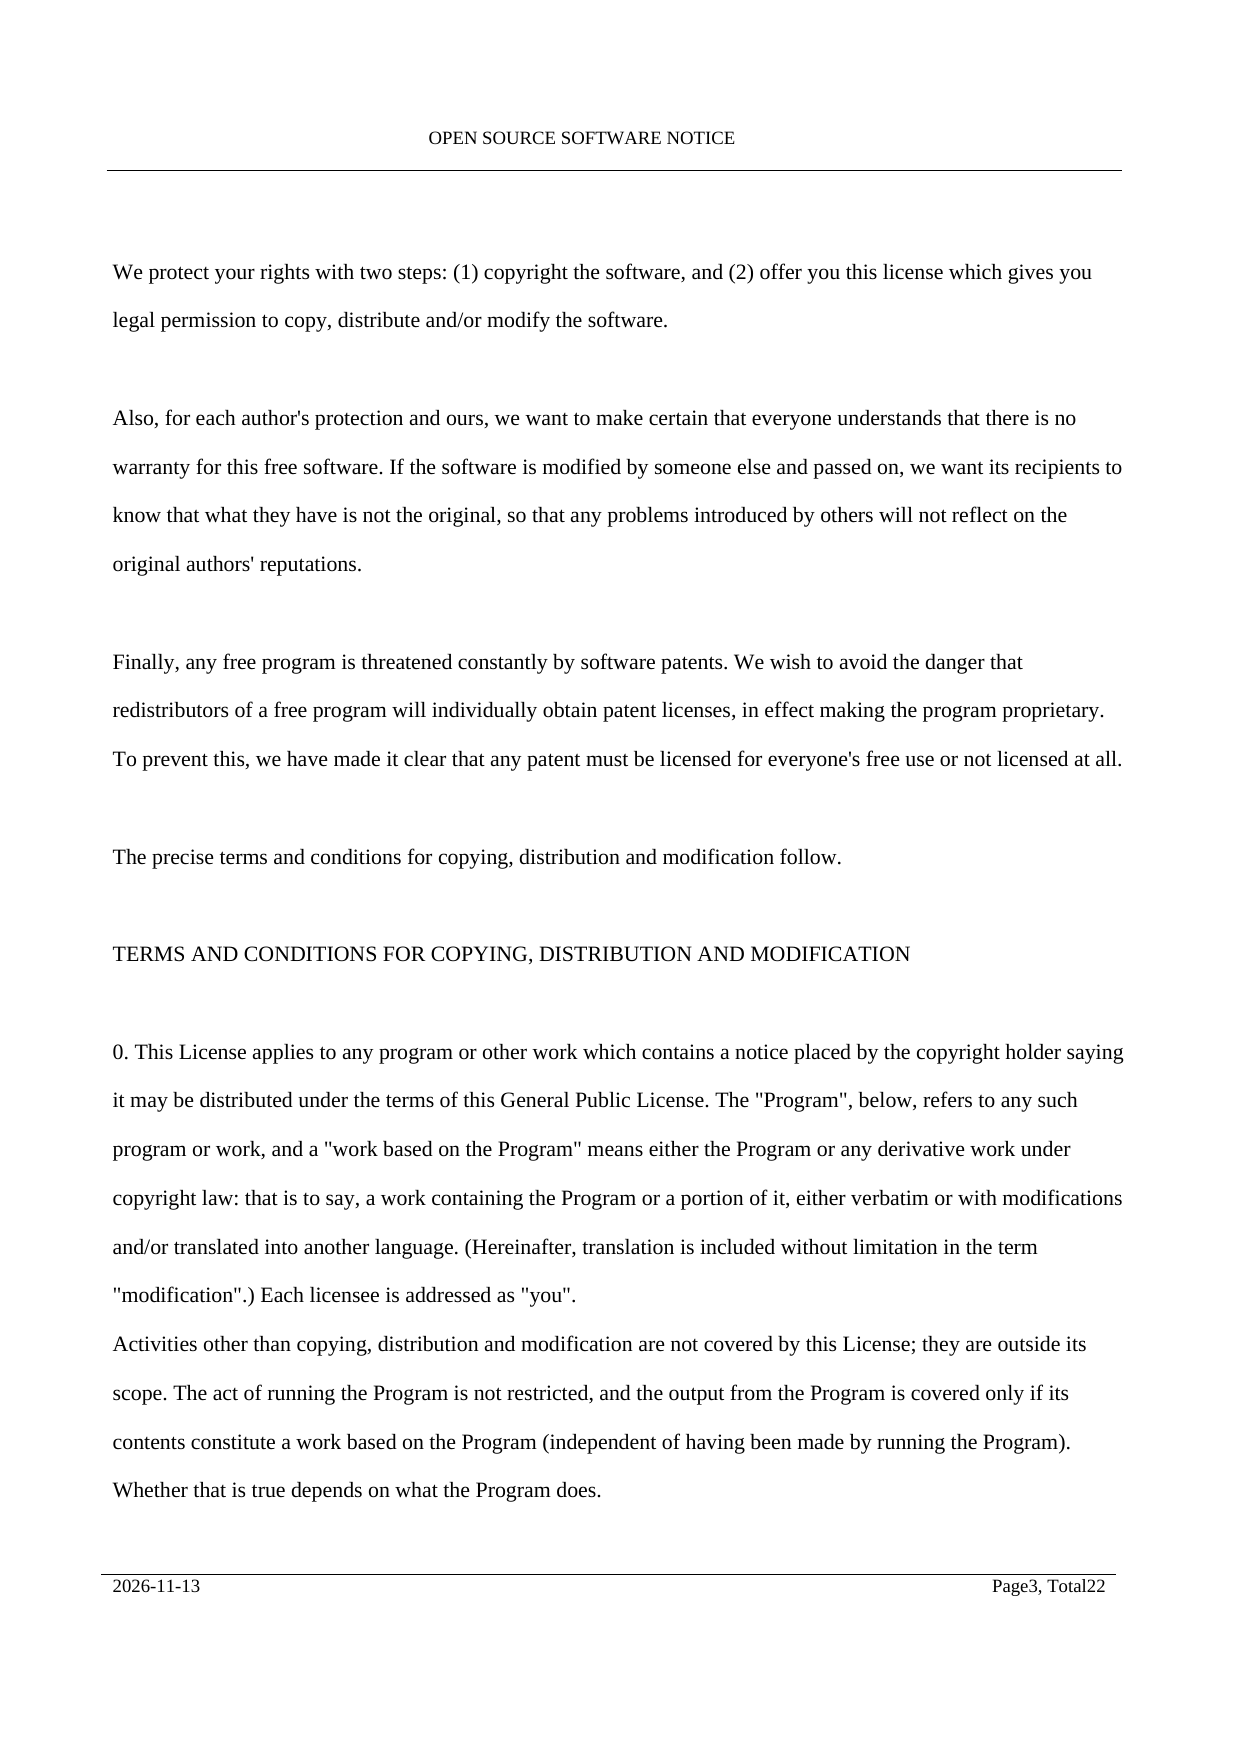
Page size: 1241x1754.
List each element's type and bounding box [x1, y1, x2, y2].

text [112, 206, 1128, 1506]
